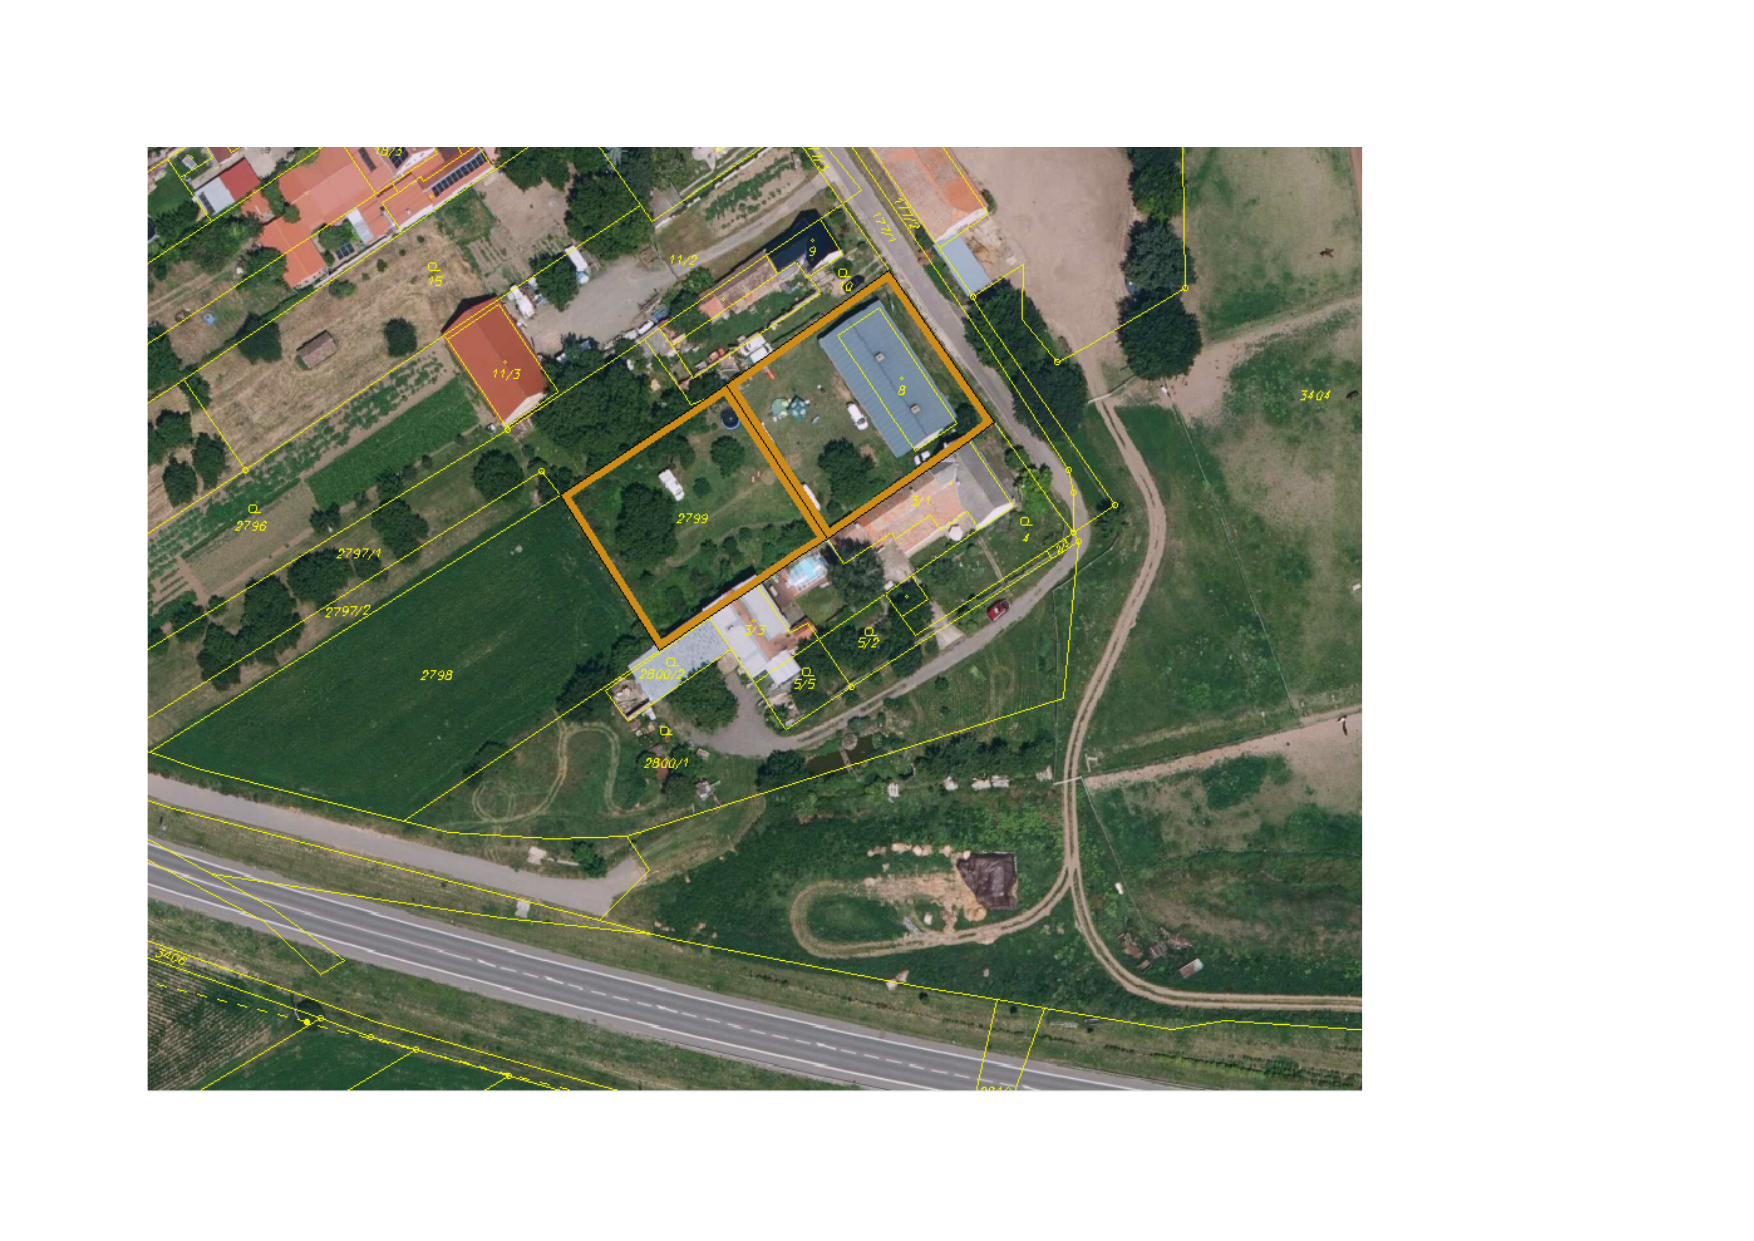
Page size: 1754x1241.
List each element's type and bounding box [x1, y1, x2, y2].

picture [147, 147, 1363, 1093]
